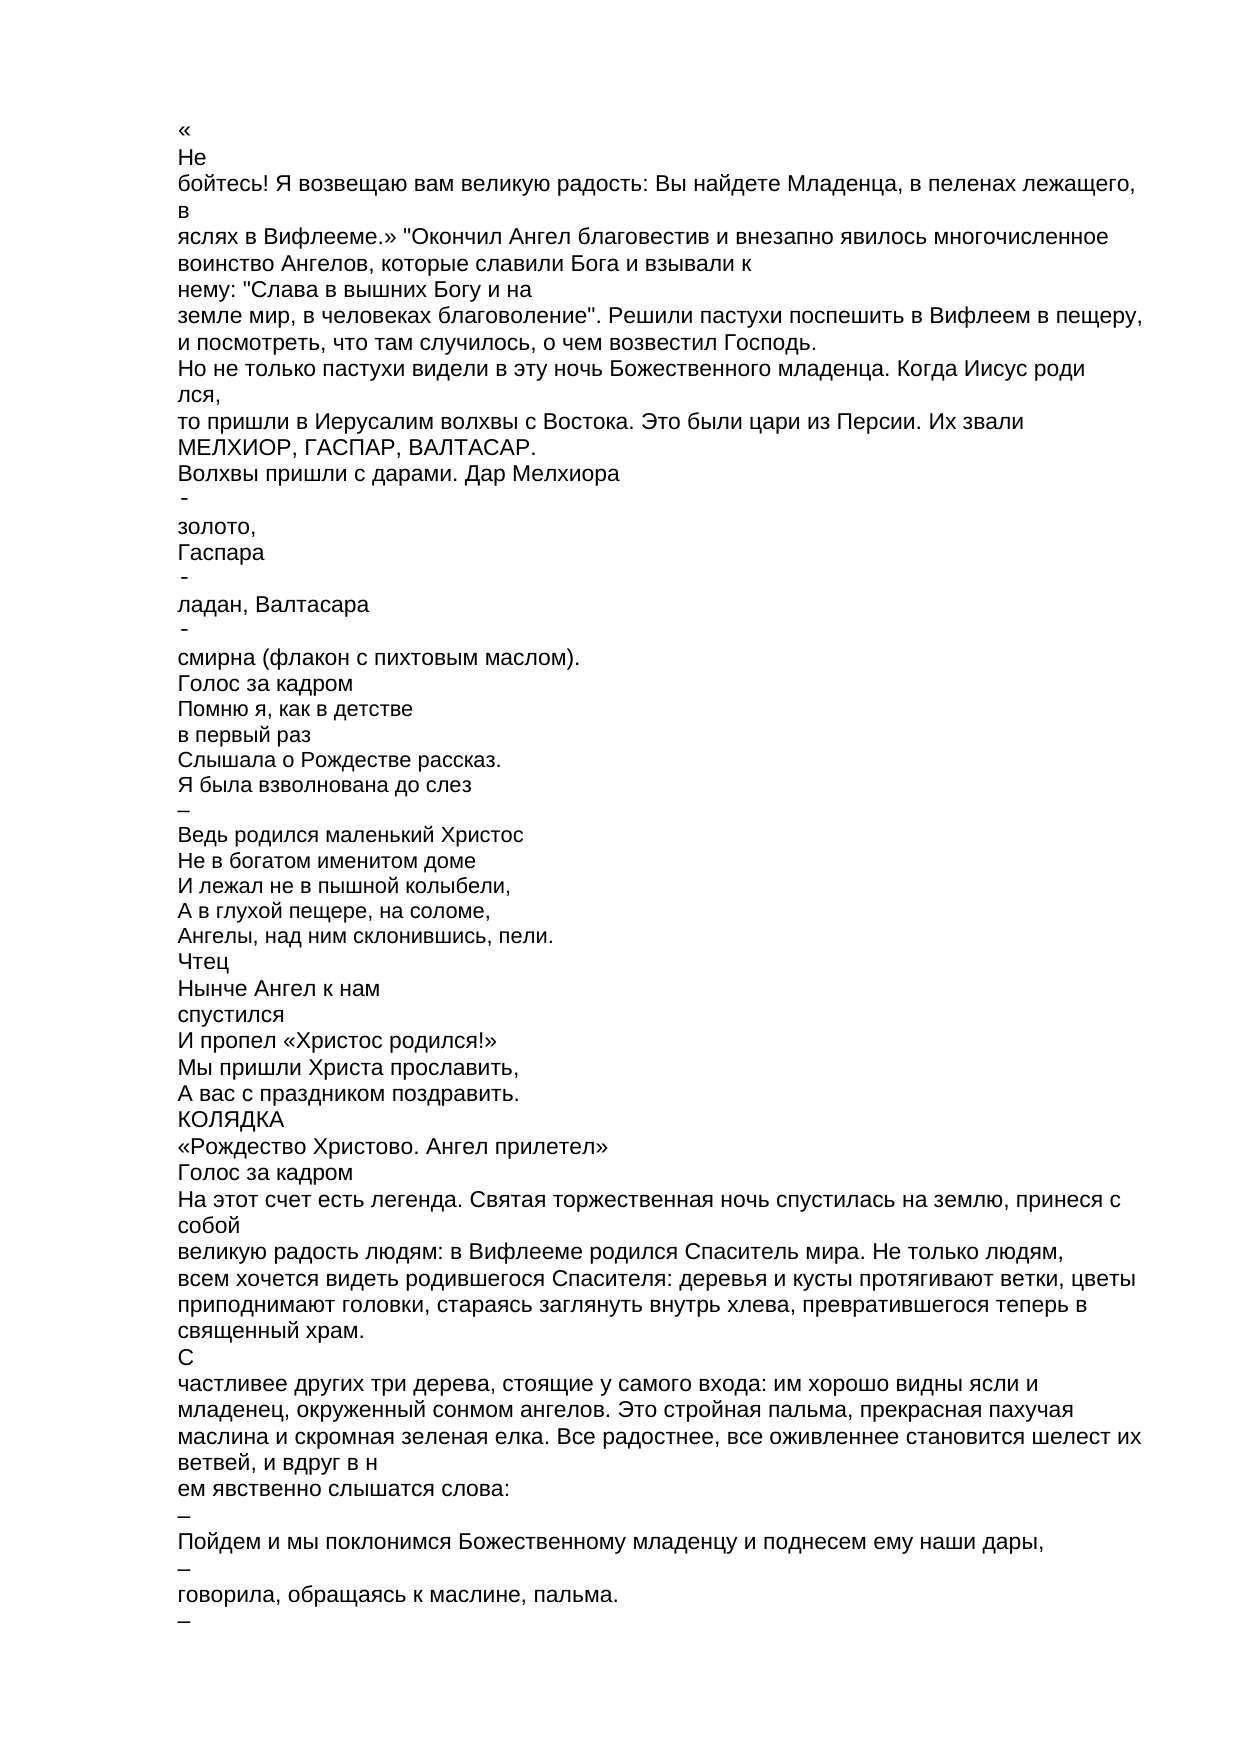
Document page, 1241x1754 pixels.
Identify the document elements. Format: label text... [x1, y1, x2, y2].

text Но не только пастухи видели в эту ночь Божественного младенца. Когда Иисус роди [177, 355, 1152, 381]
text ем явственно слышатся слова: [177, 1475, 1152, 1502]
text Не [177, 144, 1152, 170]
text в первый раз [177, 721, 1152, 747]
text воинство Ангелов, которые славили Бога и взывали к [177, 249, 1152, 276]
text – [177, 797, 1152, 822]
text Гаспара [177, 539, 1152, 565]
text Волхвы пришли с дарами. Дар Мелхиора [177, 460, 1152, 487]
text Голос за кадром [177, 1159, 1152, 1186]
text яслях в Вифлееме.» "Окончил Ангел благовестив и внезапно явилось многочисленное [177, 223, 1152, 249]
text И пропел «Христос родился!» [177, 1027, 1152, 1054]
text ветвей, и вдруг в н [177, 1449, 1152, 1475]
text А в глухой пещере, на соломе, [177, 898, 1152, 923]
text Слышала о Рождестве рассказ. [177, 747, 1152, 772]
text – [177, 1502, 1152, 1528]
text - [177, 618, 1152, 643]
text лся, [177, 381, 1152, 408]
text Нынче Ангел к нам [177, 975, 1152, 1001]
text всем хочется видеть родившегося Спасителя: деревья и кусты протягивают ветки, цветы [177, 1264, 1152, 1291]
text А вас с праздником поздравить. [177, 1080, 1152, 1106]
text И лежал не в пышной колыбели, [177, 873, 1152, 898]
text Мы пришли Христа прославить, [177, 1054, 1152, 1080]
text собой [177, 1212, 1152, 1238]
text и посмотреть, что там случилось, о чем возвестил Господь. [177, 328, 1152, 355]
text спустился [177, 1001, 1152, 1027]
text бойтесь! Я возвещаю вам великую радость: Вы найдете Младенца, в пеленах лежащего, в [177, 170, 1152, 223]
text – [177, 1607, 1152, 1633]
text Пойдем и мы поклонимся Божественному младенцу и поднесем ему наши дары, [177, 1528, 1152, 1554]
text Я была взволнована до слез [177, 772, 1152, 797]
text « [177, 118, 1152, 144]
text говорила, обращаясь к маслине, пальма. [177, 1581, 1152, 1607]
text золото, [177, 513, 1152, 539]
text На этот счет есть легенда. Святая торжественная ночь спустилась на землю, принеся с [177, 1186, 1152, 1212]
text маслина и скромная зеленая елка. Все радостнее, все оживленнее становится шелест их [177, 1423, 1152, 1449]
text частливее других три дерева, стоящие у самого входа: им хорошо видны ясли и [177, 1370, 1152, 1396]
text приподнимают головки, стараясь заглянуть внутрь хлева, превратившегося теперь в [177, 1291, 1152, 1317]
text «Рождество Христово. Ангел прилетел» [177, 1133, 1152, 1159]
text земле мир, в человеках благоволение". Решили пастухи поспешить в Вифлеем в пещеру, [177, 302, 1152, 328]
text Ангелы, над ним склонившись, пели. [177, 923, 1152, 948]
text младенец, окруженный сонмом ангелов. Это стройная пальма, прекрасная пахучая [177, 1396, 1152, 1423]
text нему: "Слава в вышних Богу и на [177, 276, 1152, 302]
text С [177, 1344, 1152, 1370]
text смирна (флакон с пихтовым маслом). [177, 643, 1152, 670]
text священный храм. [177, 1317, 1152, 1344]
text Помню я, как в детстве [177, 696, 1152, 721]
text - [177, 487, 1152, 513]
text то пришли в Иерусалим волхвы с Востока. Это были цари из Персии. Их звали [177, 408, 1152, 434]
text Ведь родился маленький Христос [177, 822, 1152, 847]
text ладан, Валтасара [177, 591, 1152, 618]
text МЕЛХИОР, ГАСПАР, ВАЛТАСАР. [177, 434, 1152, 460]
text Не в богатом именитом доме [177, 847, 1152, 873]
text КОЛЯДКА [177, 1106, 1152, 1133]
text Чтец [177, 948, 1152, 975]
text великую радость людям: в Вифлееме родился Спаситель мира. Не только людям, [177, 1238, 1152, 1264]
text - [177, 565, 1152, 591]
text Голос за кадром [177, 670, 1152, 696]
text – [177, 1554, 1152, 1581]
